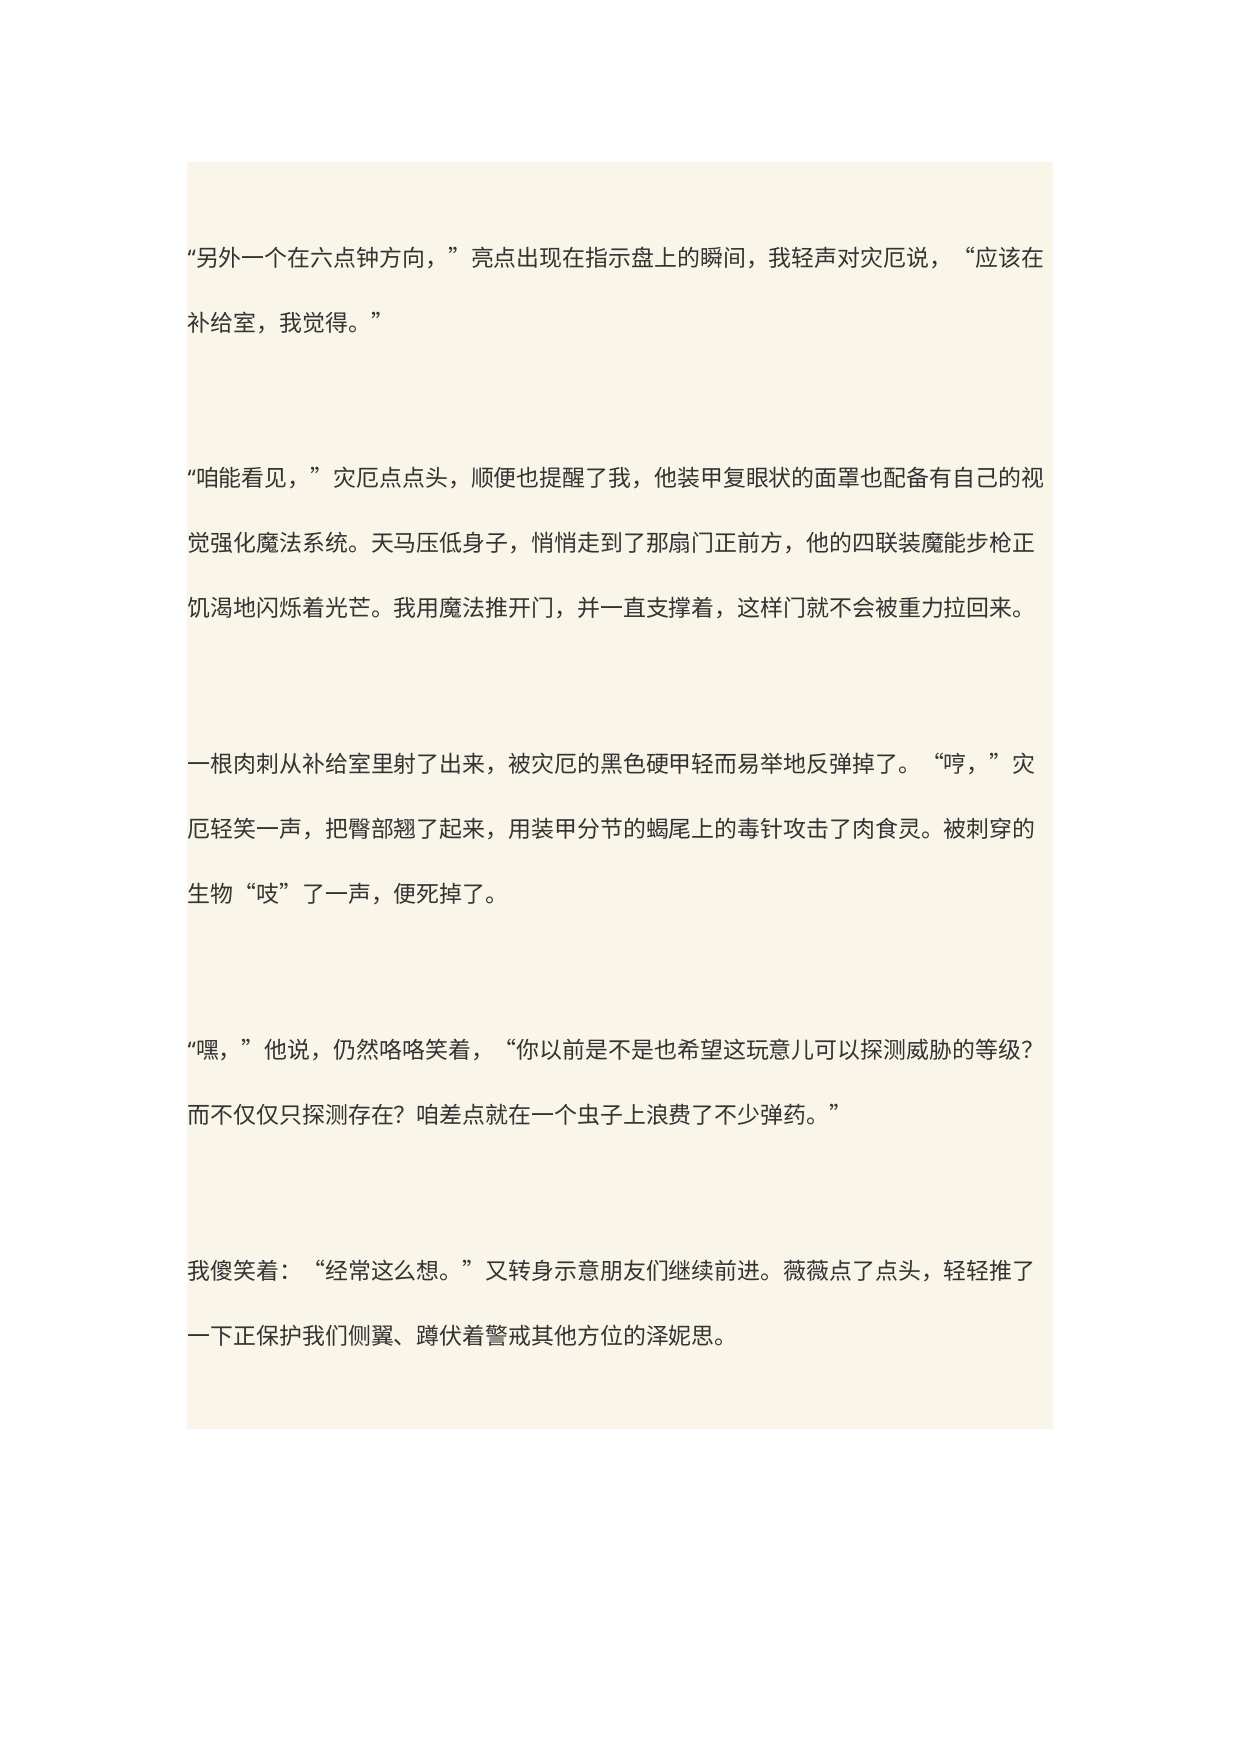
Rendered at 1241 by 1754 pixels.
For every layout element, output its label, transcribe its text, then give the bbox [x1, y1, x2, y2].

text 我傻笑着：“经常这么想。”又转身示意朋友们继续前进。薇薇点了点头，轻轻推了一下正保护我们侧翼、蹲伏着警戒其他方位的泽妮思。 [187, 1237, 1053, 1367]
text “另外一个在六点钟方向，”亮点出现在指示盘上的瞬间，我轻声对灾厄说，“应该在补给室，我觉得。” [187, 224, 1053, 354]
text “咱能看见，”灾厄点点头，顺便也提醒了我，他装甲复眼状的面罩也配备有自己的视觉强化魔法系统。天马压低身子，悄悄走到了那扇门正前方，他的四联装魔能步枪正饥渴地闪烁着光芒。我用魔法推开门，并一直支撑着，这样门就不会被重力拉回来。 [187, 444, 1053, 639]
text 一根肉刺从补给室里射了出来，被灾厄的黑色硬甲轻而易举地反弹掉了。“哼，”灾厄轻笑一声，把臀部翘了起来，用装甲分节的蝎尾上的毒针攻击了肉食灵。被刺穿的生物“吱”了一声，便死掉了。 [187, 730, 1053, 925]
text “嘿，”他说，仍然咯咯笑着，“你以前是不是也希望这玩意儿可以探测威胁的等级？而不仅仅只探测存在？咱差点就在一个虫子上浪费了不少弹药。” [187, 1016, 1053, 1146]
